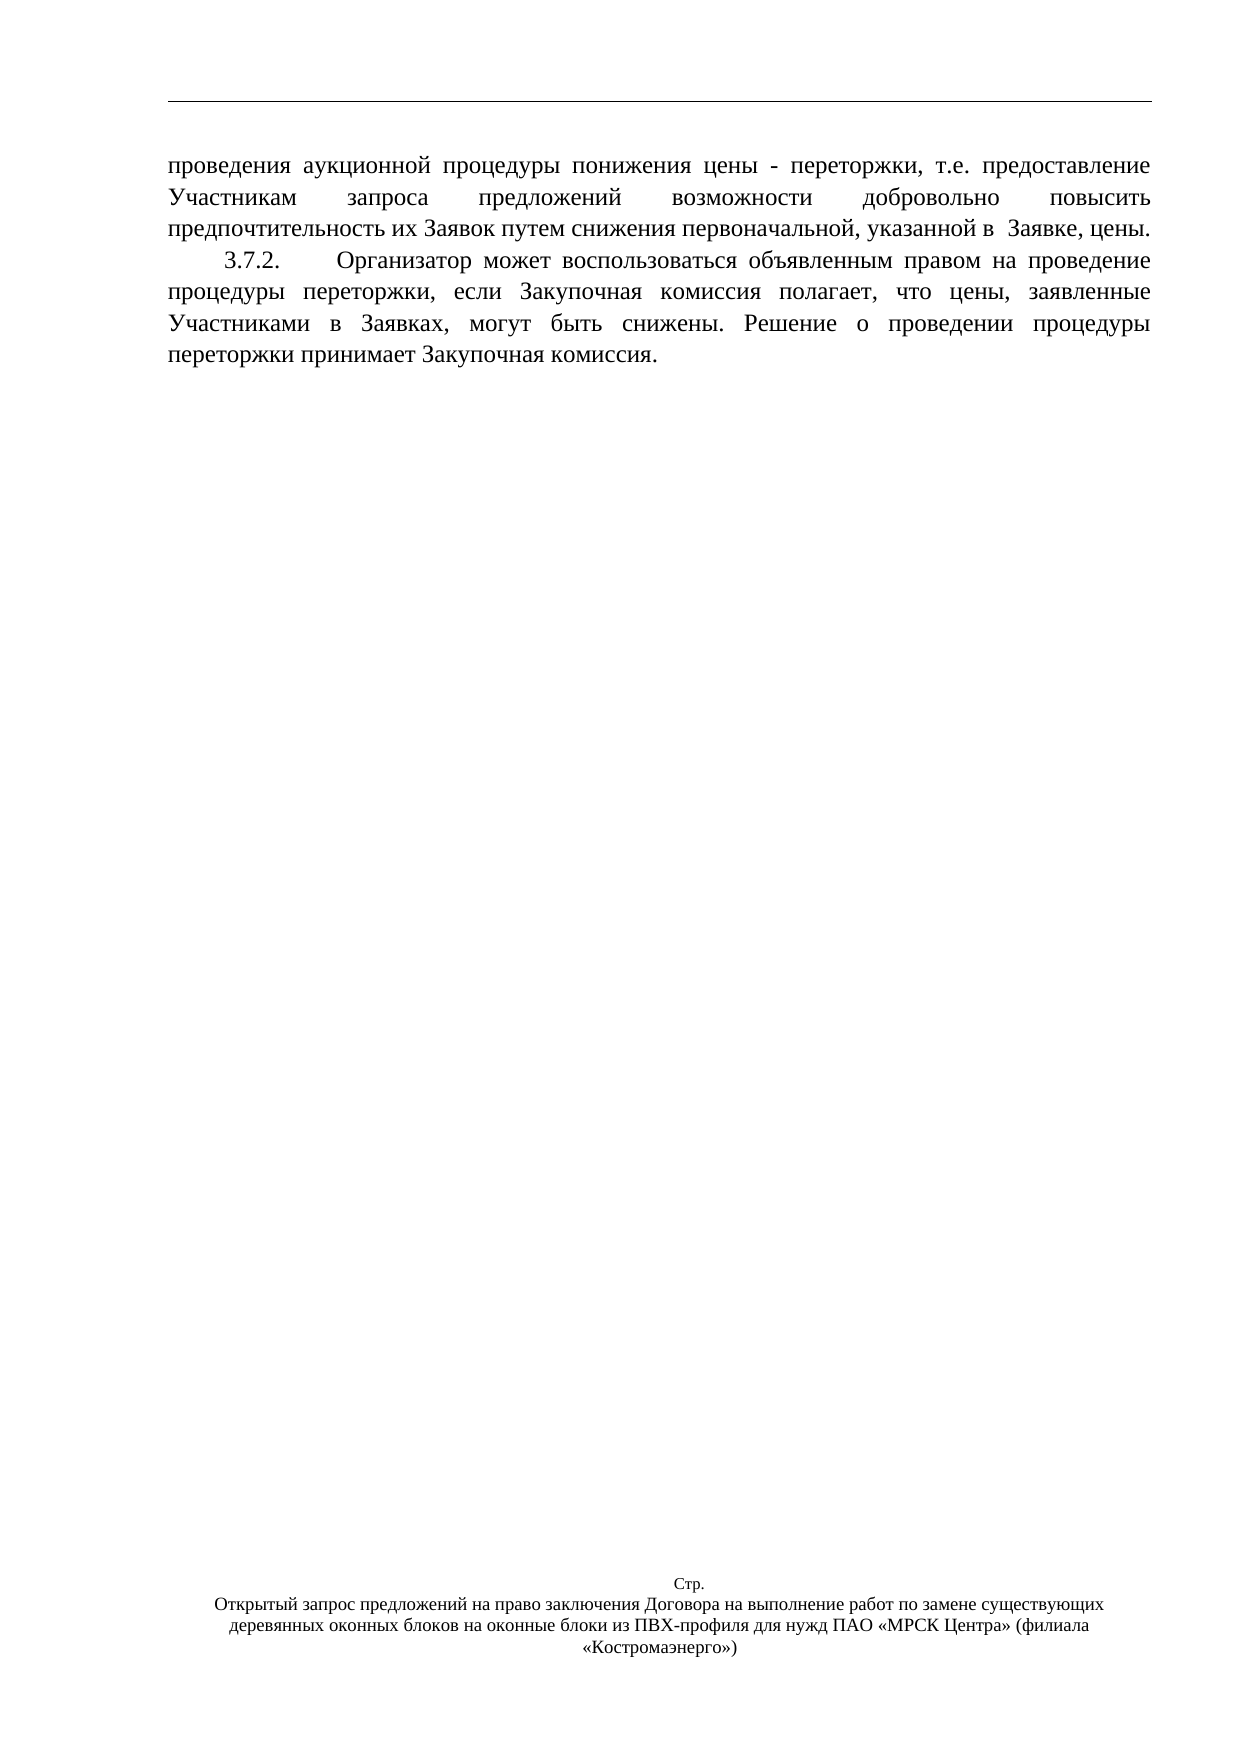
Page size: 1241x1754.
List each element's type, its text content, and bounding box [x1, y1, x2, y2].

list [168, 150, 1152, 242]
list Организатор может воспользоваться объявленным правом на проведение процедуры переторжки, если Закупочная комиссия полагает, что цены, заявленные Участниками в Заявках, могут быть снижены. Решение о проведении процедуры переторжки принимает Закупочная комиссия. [168, 245, 1152, 368]
